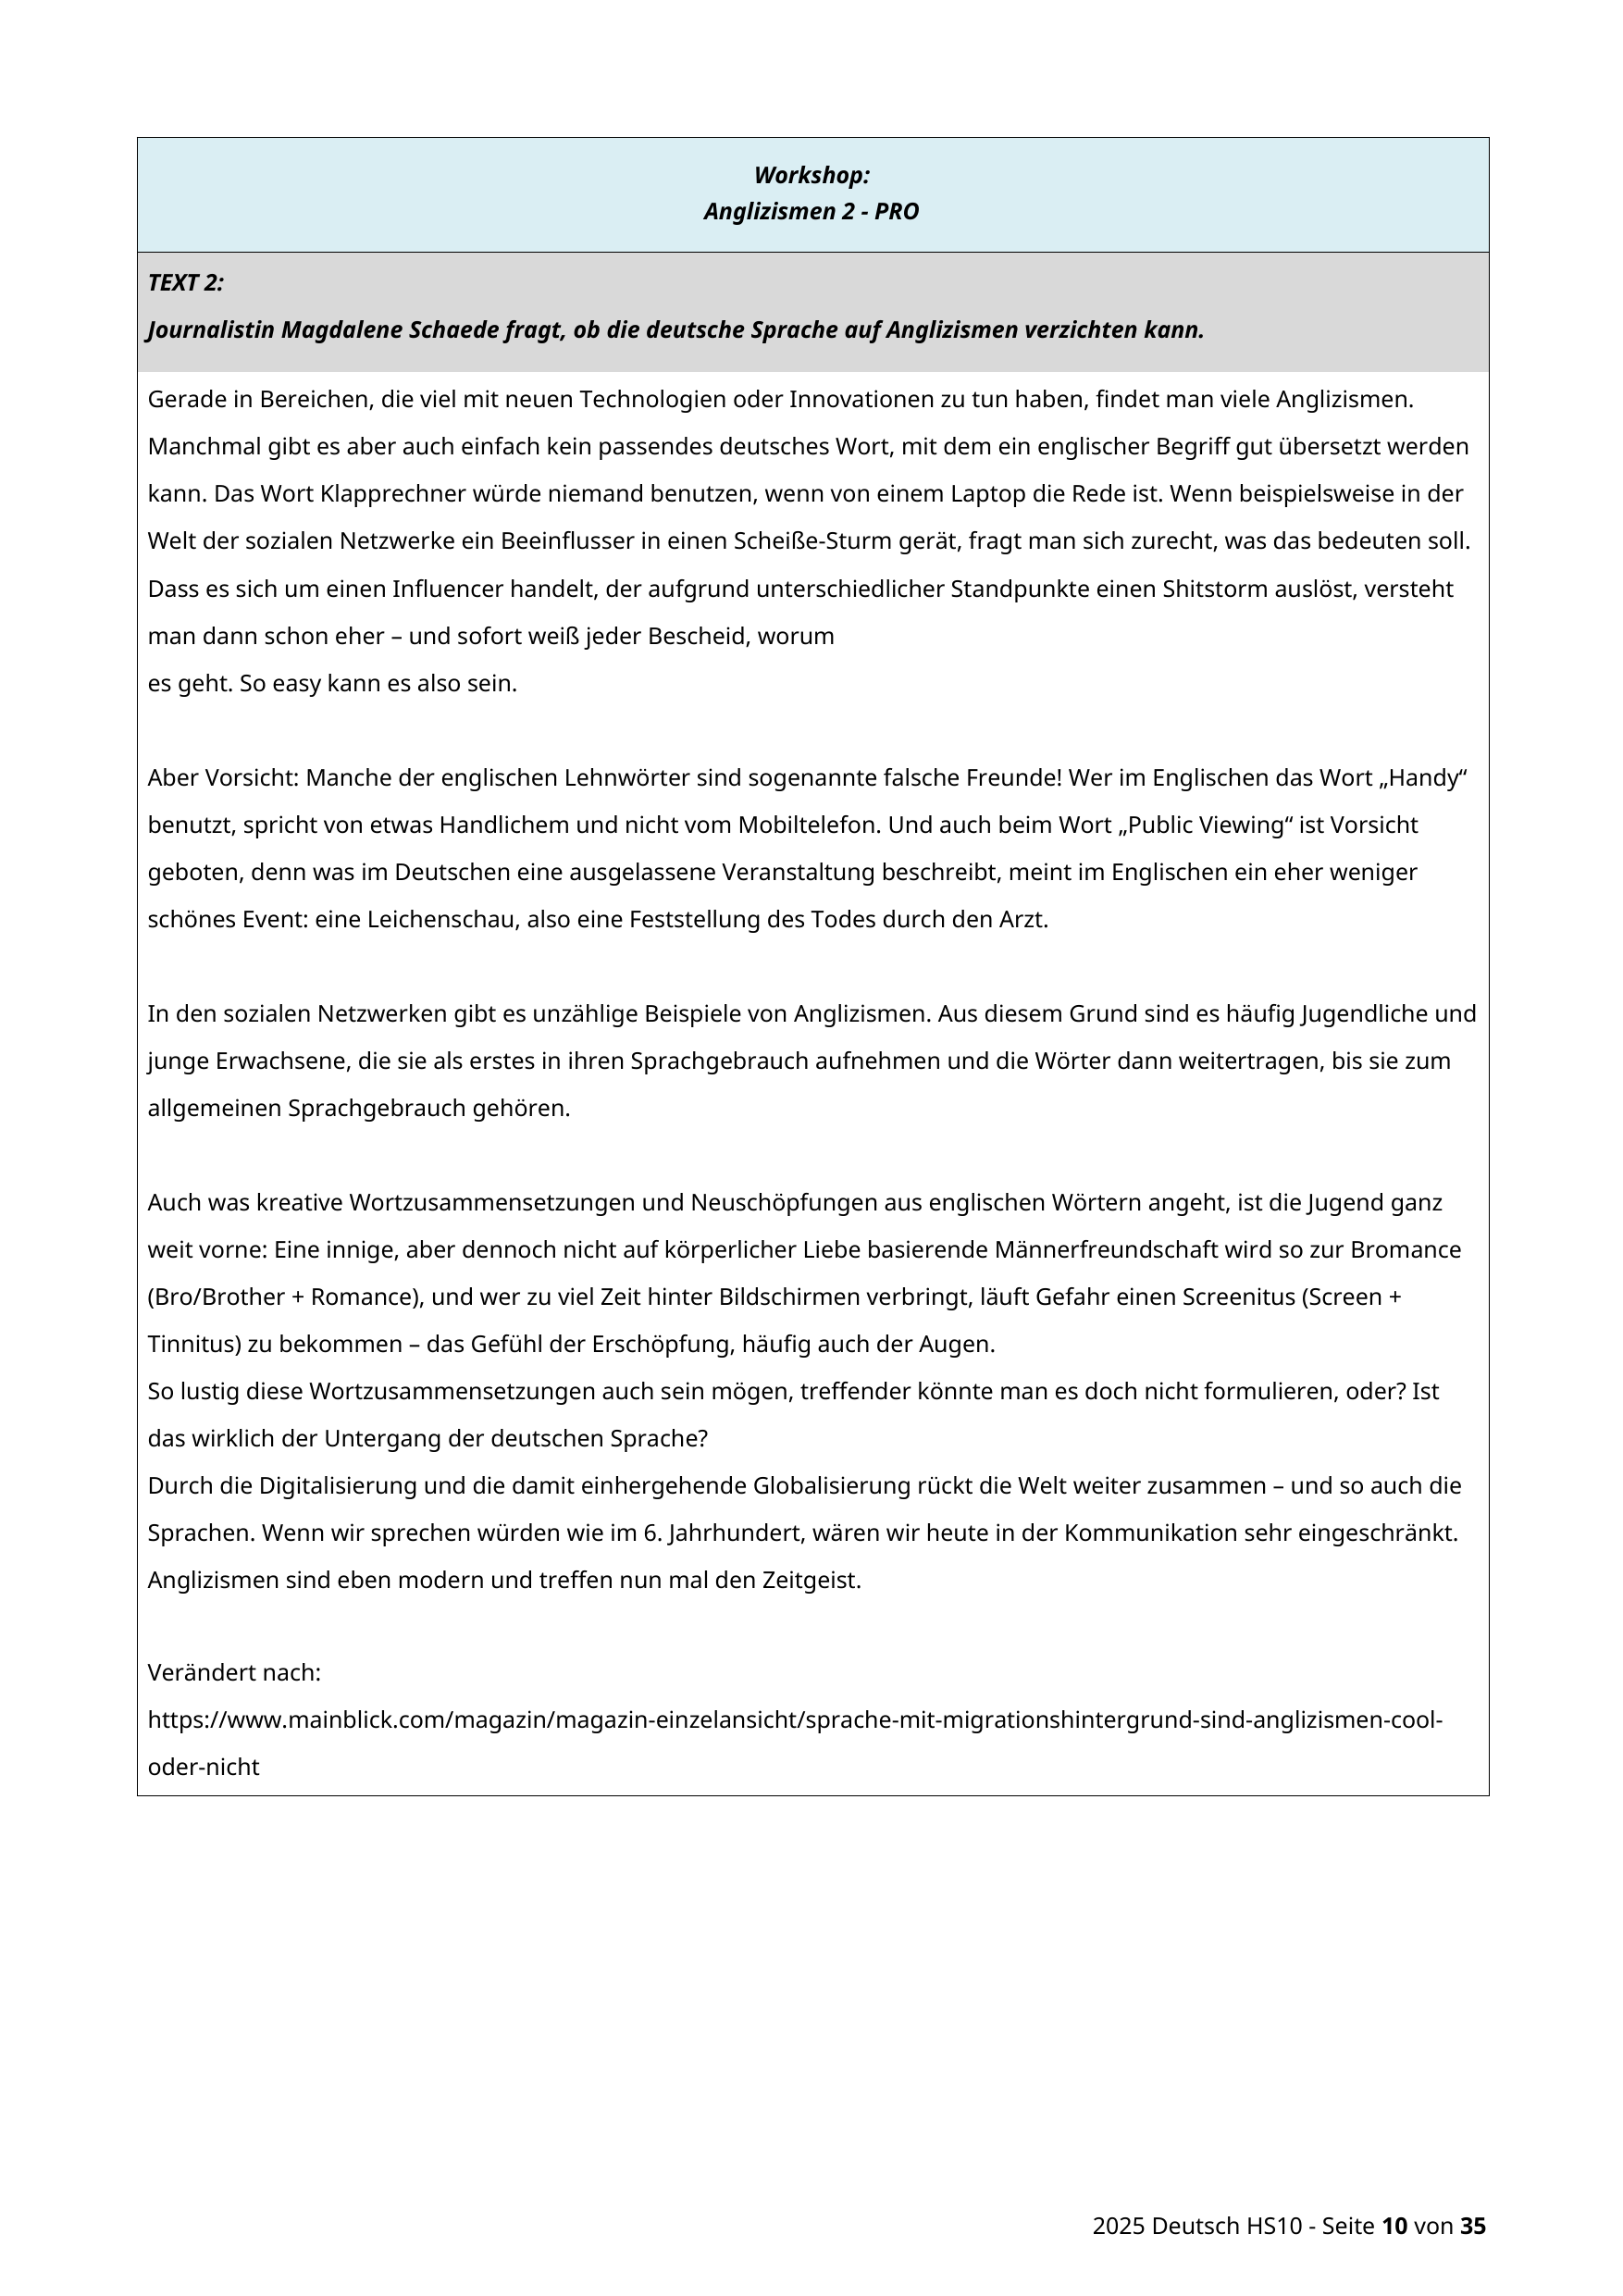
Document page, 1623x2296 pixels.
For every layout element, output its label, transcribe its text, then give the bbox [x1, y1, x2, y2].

table_cell TEXT 2: Journalistin Magdalene Schaede fragt, ob die deutsche Sprache auf Anglizismen verzichten kann. [138, 253, 1489, 372]
table_cell Gerade in Bereichen, die viel mit neuen Technologien oder Innovationen zu tun haben, findet man viele Anglizismen. Manchmal gibt es aber auch einfach kein passendes deutsches Wort, mit dem ein englischer Begriff gut übersetzt werden kann. Das Wort Klapprechner würde niemand benutzen, wenn von einem Laptop die Rede ist. Wenn beispielsweise in der Welt der sozialen Netzwerke ein Beeinflusser in einen Scheiße-Sturm gerät, fragt man sich zurecht, was das bedeuten soll. Dass es sich um einen Influencer handelt, der aufgrund unterschiedlicher Standpunkte einen Shitstorm auslöst, versteht man dann schon eher – und sofort weiß jeder Bescheid, worum es geht. So easy kann es also sein. Aber Vorsicht: Manche der englischen Lehnwörter sind sogenannte falsche Freunde! Wer im Englischen das Wort „Handy“ benutzt, spricht von etwas Handlichem und nicht vom Mobiltelefon. Und auch beim Wort „Public Viewing“ ist Vorsicht geboten, denn was im Deutschen eine ausgelassene Veranstaltung beschreibt, meint im Englischen ein eher weniger schönes Event: eine Leichenschau, also eine Feststellung des Todes durch den Arzt. In den sozialen Netzwerken gibt es unzählige Beispiele von Anglizismen. Aus diesem Grund sind es häufig Jugendliche und junge Erwachsene, die sie als erstes in ihren Sprachgebrauch aufnehmen und die Wörter dann weitertragen, bis sie zum allgemeinen Sprachgebrauch gehören. Auch was kreative Wortzusammensetzungen und Neuschöpfungen aus englischen Wörtern angeht, ist die Jugend ganz weit vorne: Eine innige, aber dennoch nicht auf körperlicher Liebe basierende Männerfreundschaft wird so zur Bromance (Bro/Brother + Romance), und wer zu viel Zeit hinter Bildschirmen verbringt, läuft Gefahr einen Screenitus (Screen + Tinnitus) zu bekommen – das Gefühl der Erschöpfung, häufig auch der Augen. So lustig diese Wortzusammensetzungen auch sein mögen, treffender könnte man es doch nicht formulieren, oder? Ist das wirklich der Untergang der deutschen Sprache? Durch die Digitalisierung und die damit einhergehende Globalisierung rückt die Welt weiter zusammen – und so auch die Sprachen. Wenn wir sprechen würden wie im 6. Jahrhundert, wären wir heute in der Kommunikation sehr eingeschränkt. Anglizismen sind eben modern und treffen nun mal den Zeitgeist. [138, 372, 1489, 1656]
table_header Workshop: Anglizismen 2 - PRO [138, 138, 1489, 252]
table_cell Verändert nach: https://www.mainblick.com/magazin/magazin-einzelansicht/sprache-mit-migrationshintergrund-sind-anglizismen-cool-oder-nicht [138, 1657, 1489, 1795]
